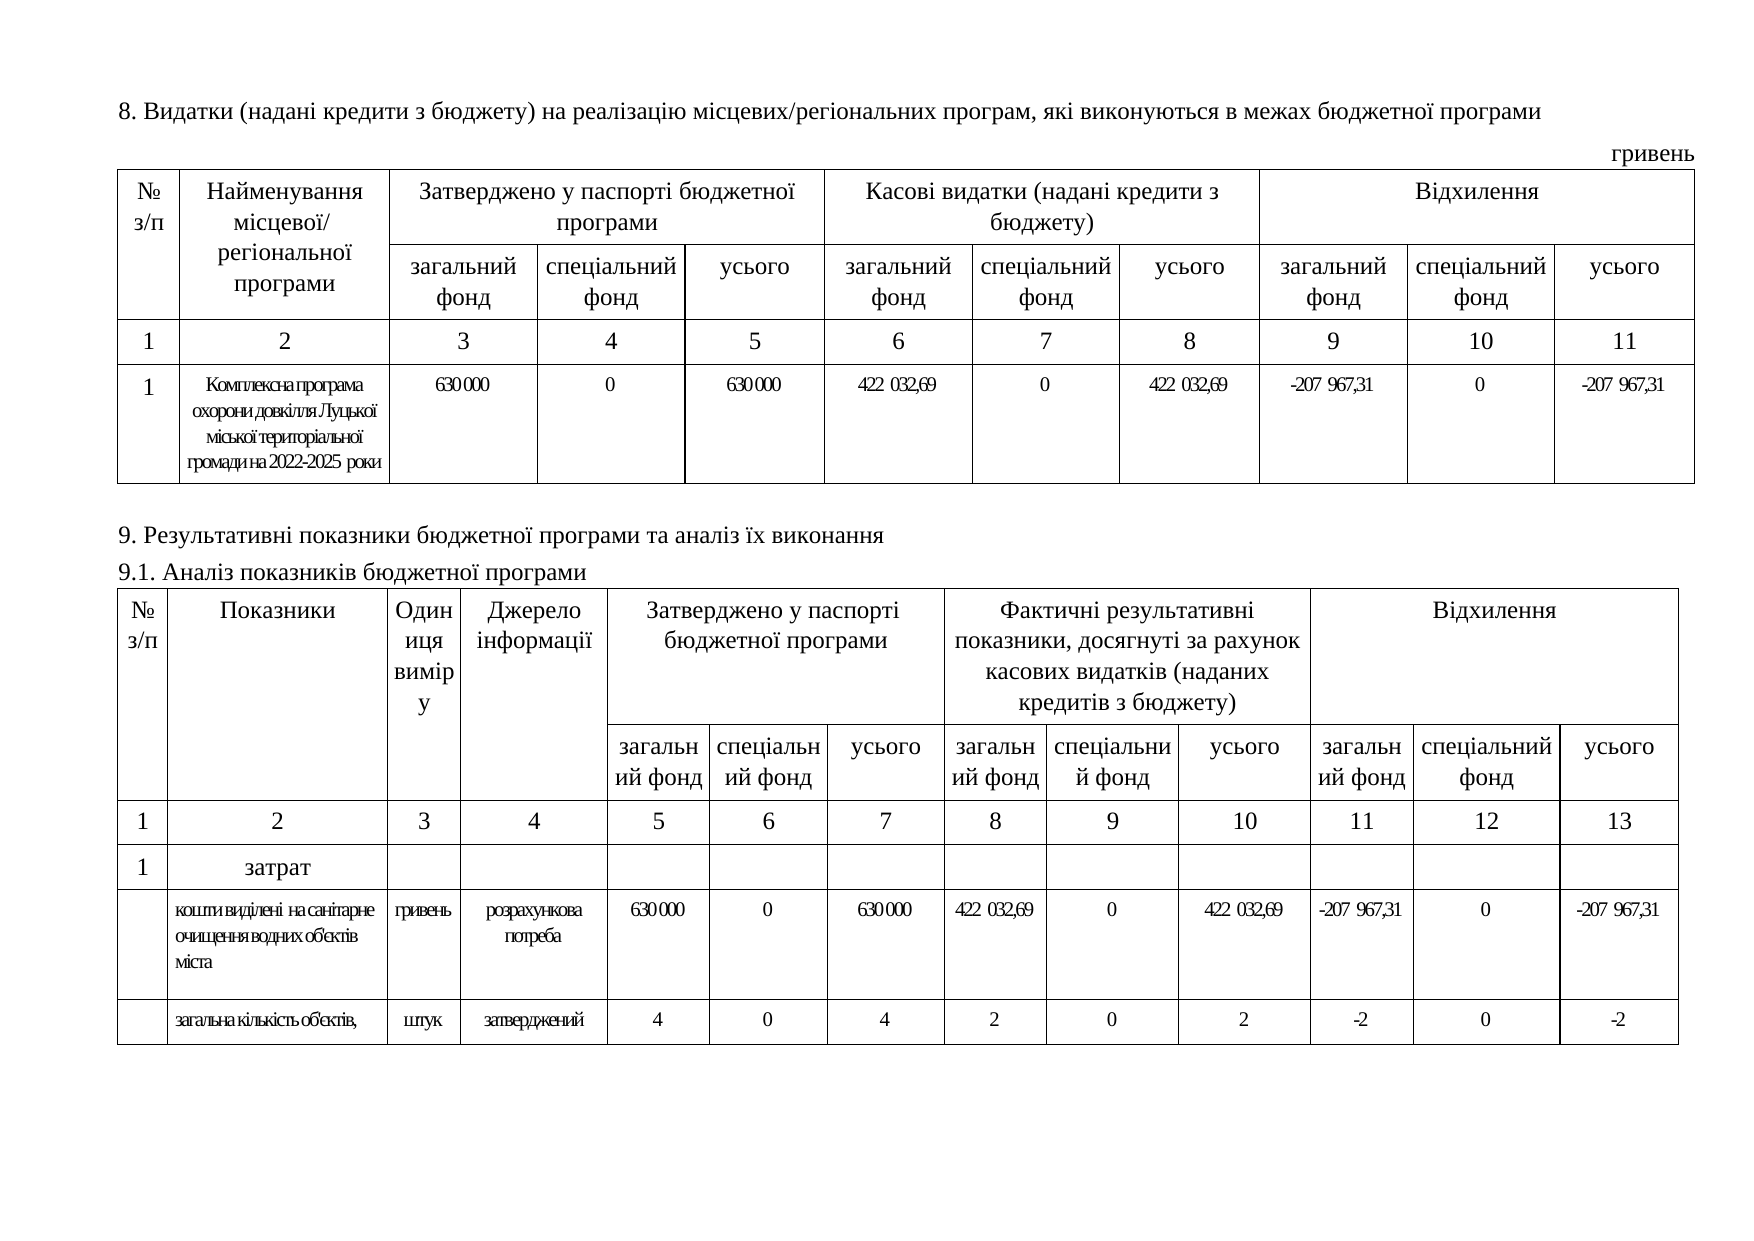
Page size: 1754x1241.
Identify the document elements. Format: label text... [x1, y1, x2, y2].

table_cell 0 [973, 365, 1119, 483]
table_header Відхилення [1311, 589, 1678, 724]
text 8. Видатки (надані кредити з бюджету) на реалізацію місцевих/регіональних програм, які виконуються в межах бюджетної програми [118, 96, 1695, 124]
table_header Джерело інформації [461, 589, 607, 799]
text гривень [118, 138, 1695, 167]
table_cell 9 [1047, 801, 1178, 844]
table_cell -2 [1311, 1000, 1413, 1044]
table_cell спеціальний фонд [973, 245, 1119, 319]
table_header Відхилення [1260, 170, 1694, 244]
table_cell -207 967,31 [1555, 365, 1694, 483]
table_header Затверджено у паспорті бюджетної програми [608, 589, 944, 724]
table_cell 12 [1414, 801, 1559, 844]
table_cell 630 000 [686, 365, 824, 483]
table_cell [1179, 845, 1310, 889]
table_cell 422 032,69 [825, 365, 972, 483]
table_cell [168, 1000, 387, 1044]
table_cell 2 [1179, 1000, 1310, 1044]
table_cell спеціальний фонд [538, 245, 684, 319]
table_cell спеціальний фонд [1408, 245, 1554, 319]
table_cell усього [1120, 245, 1259, 319]
table_cell 4 [828, 1000, 944, 1044]
table_cell 9 [1260, 320, 1407, 363]
table_cell 630 000 [828, 890, 944, 999]
table_cell -207 967,31 [1311, 890, 1413, 999]
table_cell 0 [1414, 1000, 1559, 1044]
table_cell [118, 1000, 167, 1044]
table_header Фактичні результативні показники, досягнуті за рахунок касових видатків (наданих кредитів з бюджету) [945, 589, 1310, 724]
table_cell Комплексна програма охорони довкілля Луцької міської територіальної громади на 2022-2025 роки [180, 365, 389, 483]
table_cell загальний фонд [1260, 245, 1407, 319]
table_header Показники [168, 589, 387, 799]
table_header Одиниця виміру [388, 589, 460, 799]
table_cell 6 [825, 320, 972, 363]
table_cell 13 [1561, 801, 1678, 844]
table_cell 0 [710, 890, 827, 999]
table_cell затрат [168, 845, 387, 889]
text 9. Результативні показники бюджетної програми та аналіз їх виконання [118, 520, 1695, 549]
table_cell [118, 890, 167, 999]
table_cell 2 [180, 320, 389, 363]
table_cell спеціальний фонд [1047, 725, 1178, 799]
table_cell [1047, 845, 1178, 889]
table_cell 4 [608, 1000, 709, 1044]
table_cell 0 [1408, 365, 1554, 483]
table_cell 3 [388, 801, 460, 844]
table_cell [710, 845, 827, 889]
table_cell 630 000 [608, 890, 709, 999]
table_header Касові видатки (надані кредити з бюджету) [825, 170, 1259, 244]
table_cell 1 [118, 801, 167, 844]
table_cell 5 [608, 801, 709, 844]
table_cell 4 [461, 801, 607, 844]
table_cell [945, 845, 1046, 889]
table_cell 4 [538, 320, 684, 363]
table_cell загальний фонд [945, 725, 1046, 799]
table_cell 0 [710, 1000, 827, 1044]
table_cell 0 [1414, 890, 1559, 999]
table_cell 7 [828, 801, 944, 844]
table_cell усього [828, 725, 944, 799]
table_cell загальний фонд [825, 245, 972, 319]
table_cell розрахункова потреба [461, 890, 607, 999]
table_cell 0 [538, 365, 684, 483]
table_cell [1561, 845, 1678, 889]
table_cell 10 [1408, 320, 1554, 363]
table_cell [828, 845, 944, 889]
table_cell -207 967,31 [1561, 890, 1678, 999]
table_cell 2 [168, 801, 387, 844]
table_cell -207 967,31 [1260, 365, 1407, 483]
table_cell усього [1561, 725, 1678, 799]
table_cell загальний фонд [608, 725, 709, 799]
table_cell спеціальний фонд [710, 725, 827, 799]
table_header Найменування місцевої/ регіональної програми [180, 170, 389, 319]
table_cell 422 032,69 [1179, 890, 1310, 999]
table_cell усього [686, 245, 824, 319]
table_cell усього [1555, 245, 1694, 319]
table_cell штук [388, 1000, 460, 1044]
table_header № з/п [118, 589, 167, 799]
table_cell загальний фонд [1311, 725, 1413, 799]
table_cell 8 [1120, 320, 1259, 363]
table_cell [461, 1000, 607, 1044]
table_cell усього [1179, 725, 1310, 799]
table_cell 11 [1555, 320, 1694, 363]
table_header Затверджено у паспорті бюджетної програми [390, 170, 824, 244]
table_cell 1 [118, 365, 179, 483]
table_cell [388, 845, 460, 889]
table_cell 6 [710, 801, 827, 844]
table_cell гривень [388, 890, 460, 999]
table_cell кошти виділені на санітарне очищення водних об'єктів міста [168, 890, 387, 999]
table_cell 422 032,69 [945, 890, 1046, 999]
table_cell 10 [1179, 801, 1310, 844]
table_cell 2 [945, 1000, 1046, 1044]
table_cell загальний фонд [390, 245, 537, 319]
table_cell 0 [1047, 1000, 1178, 1044]
table_cell 0 [1047, 890, 1178, 999]
table_cell 1 [118, 845, 167, 889]
table_cell 422 032,69 [1120, 365, 1259, 483]
table_cell 8 [945, 801, 1046, 844]
text 9.1. Аналіз показників бюджетної програми [118, 557, 1695, 586]
table_cell 5 [686, 320, 824, 363]
table_cell [461, 845, 607, 889]
table_cell [608, 845, 709, 889]
table_cell [1414, 845, 1559, 889]
table_cell [1311, 845, 1413, 889]
table_cell -2 [1561, 1000, 1678, 1044]
table_cell 7 [973, 320, 1119, 363]
table_cell 11 [1311, 801, 1413, 844]
table_cell 630 000 [390, 365, 537, 483]
table_header № з/п [118, 170, 179, 319]
table_cell 3 [390, 320, 537, 363]
table_cell спеціальний фонд [1414, 725, 1559, 799]
table_cell 1 [118, 320, 179, 363]
